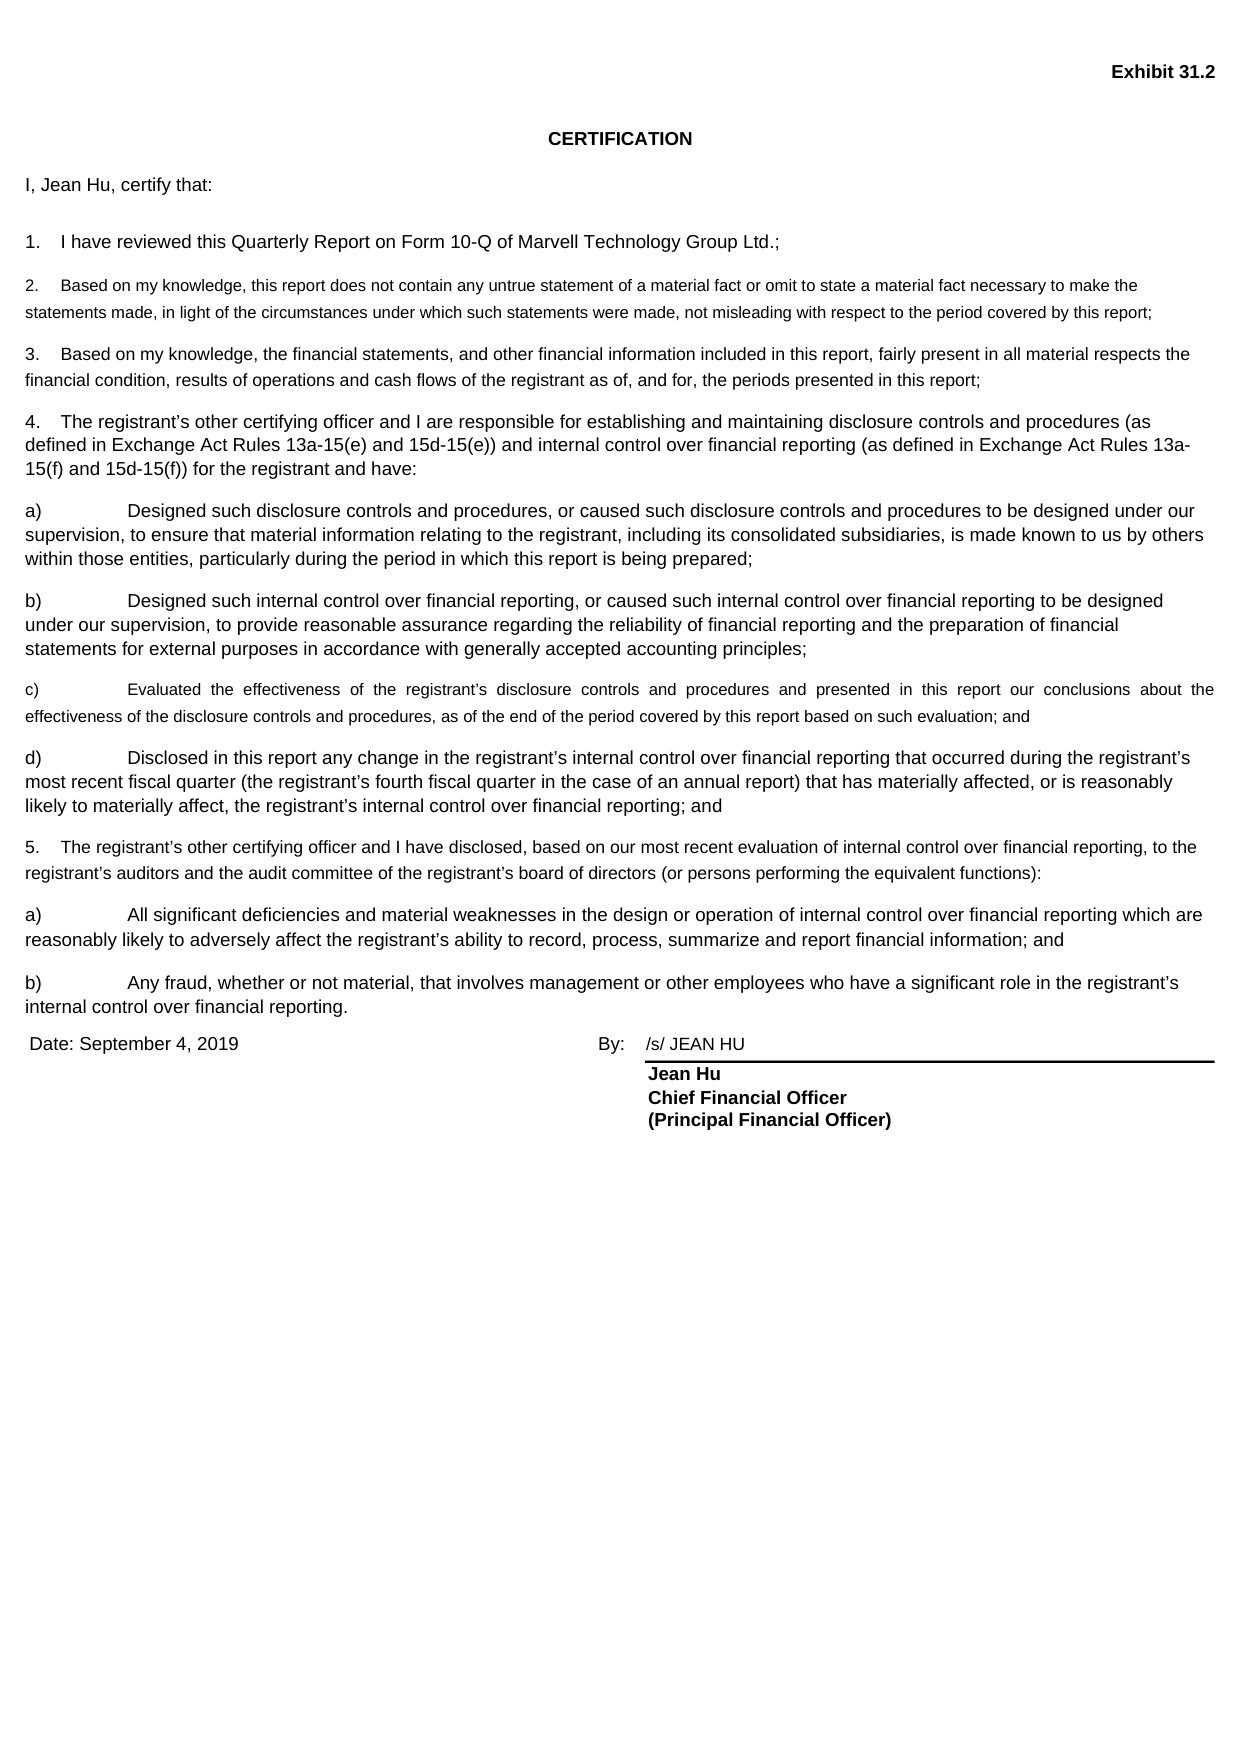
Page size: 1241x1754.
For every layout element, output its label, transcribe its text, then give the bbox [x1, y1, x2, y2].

text Jean Hu [648, 1062, 1215, 1084]
list Disclosed in this report any change in the registrant’s internal control over financial reporting that occurred during the registrant’s most recent fiscal quarter (the registrant’s fourth fiscal quarter in the case of an annual report) that has materially affected, or is reasonably likely to materially affect, the registrant’s internal control over financial reporting; and [25, 747, 1215, 816]
text I, Jean Hu, certify that: [25, 173, 1215, 195]
list All significant deficiencies and material weaknesses in the design or operation of internal control over financial reporting which are reasonably likely to adversely affect the registrant’s ability to record, process, summarize and report financial information; and [25, 904, 1215, 951]
text Chief Financial Officer [648, 1087, 1215, 1108]
list The registrant’s other certifying officer and I have disclosed, based on our most recent evaluation of internal control over financial reporting, to the registrant’s auditors and the audit committee of the registrant’s board of directors (or persons performing the equivalent functions): [25, 837, 1215, 883]
text (Principal Financial Officer) [648, 1109, 1215, 1131]
text Date: September 4, 2019 By: /s/ JEAN HU [29, 1033, 1215, 1055]
list Based on my knowledge, this report does not contain any untrue statement of a material fact or omit to state a material fact necessary to make the statements made, in light of the circumstances under which such statements were made, not misleading with respect to the period covered by this report; [25, 276, 1215, 322]
text CERTIFICATION [25, 128, 1215, 149]
list Evaluated the effectiveness of the registrant’s disclosure controls and procedures and presented in this report our conclusions about the effectiveness of the disclosure controls and procedures, as of the end of the period covered by this report based on such evaluation; and [25, 680, 1215, 726]
list Any fraud, whether or not material, that involves management or other employees who have a significant role in the registrant’s internal control over financial reporting. [25, 971, 1215, 1018]
list Designed such disclosure controls and procedures, or caused such disclosure controls and procedures to be designed under our supervision, to ensure that material information relating to the registrant, including its consolidated subsidiaries, is made known to us by others within those entities, particularly during the period in which this report is being prepared; [25, 500, 1215, 569]
text Exhibit 31.2 [25, 60, 1215, 82]
list I have reviewed this Quarterly Report on Form 10-Q of Marvell Technology Group Ltd.; [25, 231, 1215, 253]
list Based on my knowledge, the financial statements, and other financial information included in this report, fairly present in all material respects the financial condition, results of operations and cash flows of the registrant as of, and for, the periods presented in this report; [25, 343, 1215, 390]
list The registrant’s other certifying officer and I are responsible for establishing and maintaining disclosure controls and procedures (as defined in Exchange Act Rules 13a-15(e) and 15d-15(e)) and internal control over financial reporting (as defined in Exchange Act Rules 13a-15(f) and 15d-15(f)) for the registrant and have: [25, 411, 1215, 479]
list Designed such internal control over financial reporting, or caused such internal control over financial reporting to be designed under our supervision, to provide reasonable assurance regarding the reliability of financial reporting and the preparation of financial statements for external purposes in accordance with generally accepted accounting principles; [25, 590, 1215, 659]
